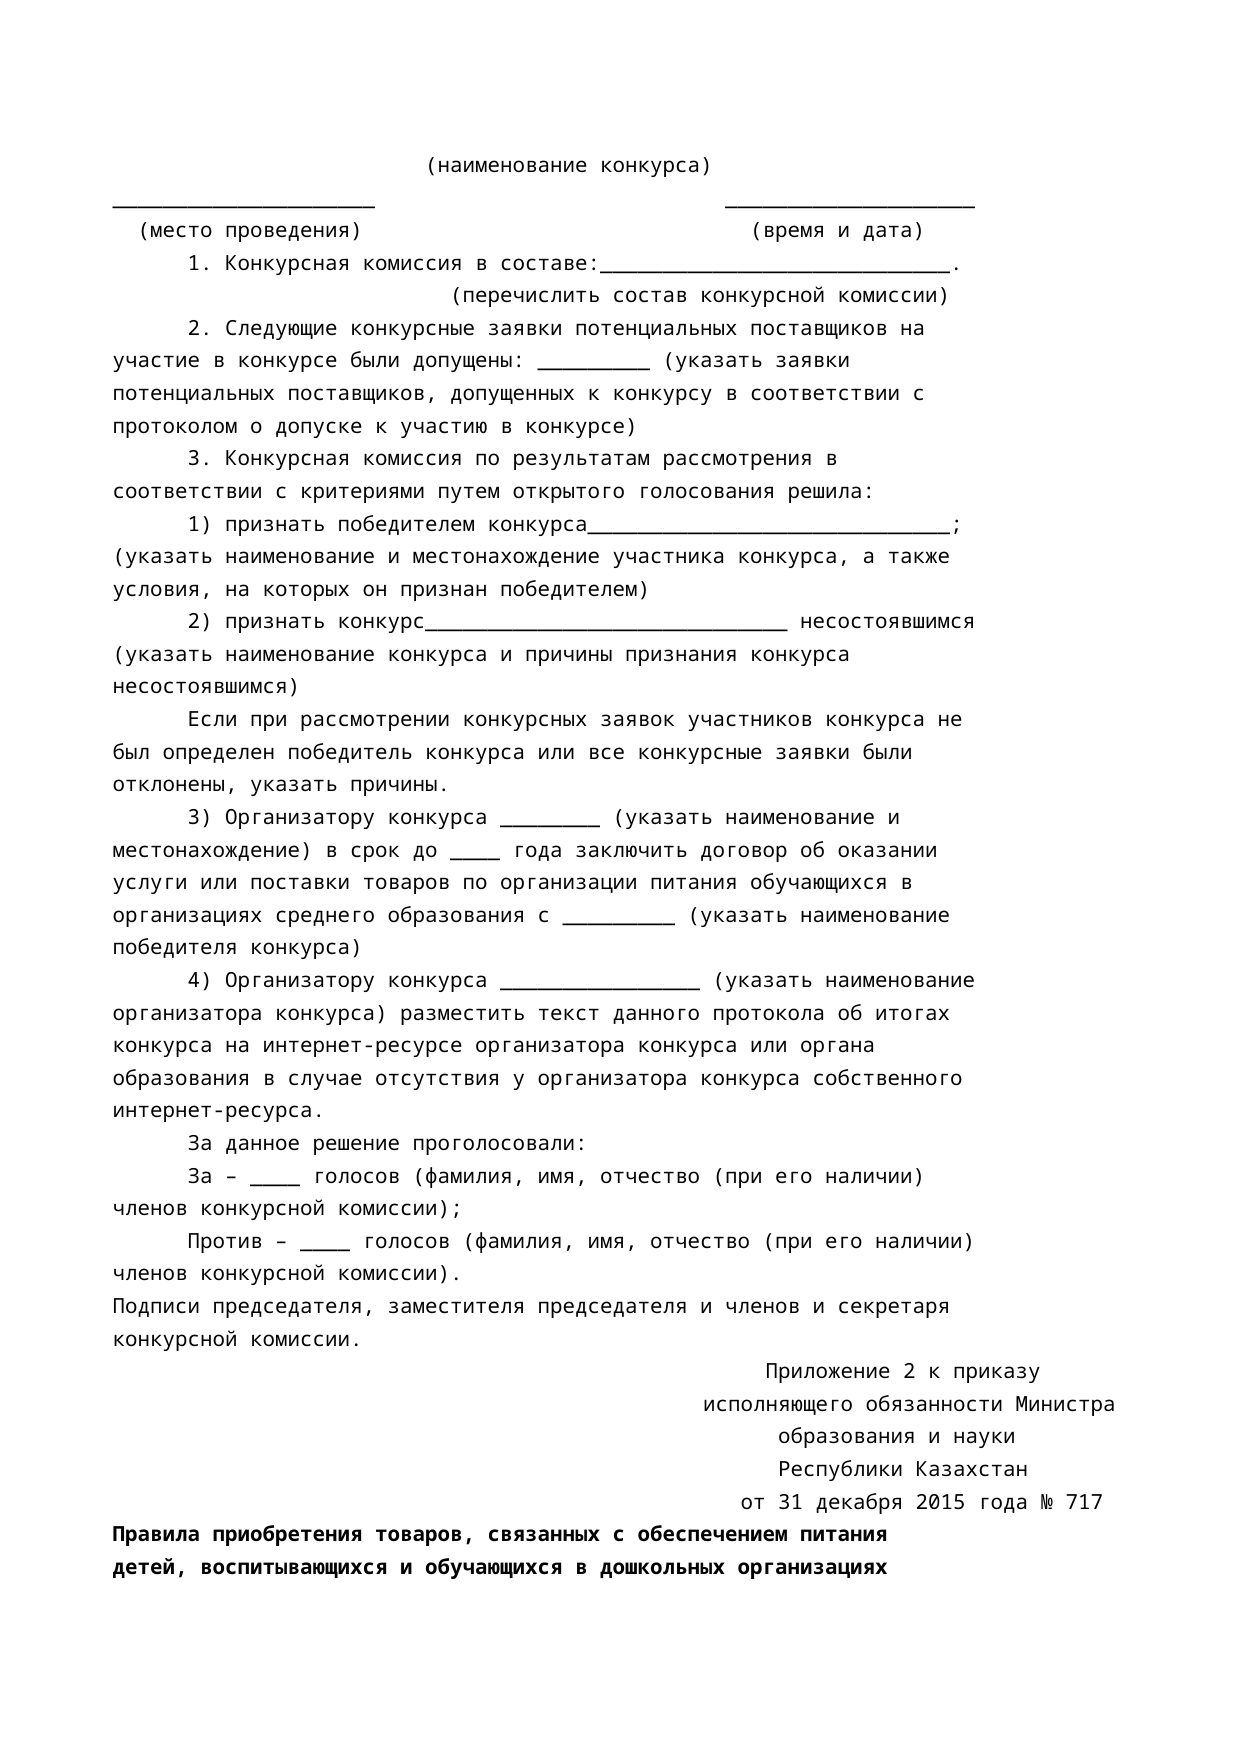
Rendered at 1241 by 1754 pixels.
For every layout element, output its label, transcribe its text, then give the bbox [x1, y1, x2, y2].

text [112, 150, 1128, 244]
text 1. Конкурсная комиссия в составе:____________________________. (перечислить состав конкурсной комиссии) 2. Следующие конкурсные заявки потенциальных поставщиков на участие в конкурсе были допущены: _________ (указать заявки потенциальных поставщиков, допущенных к конкурсу в соответствии с протоколом о допуске к участию в конкурсе) 3. Конкурсная комиссия по результатам рассмотрения в соответствии с критериями путем открытого голосования решила: 1) признать победителем конкурса_____________________________; (указать наименование и местонахождение участника конкурса, а также условия, на которых он признан победителем) 2) признать конкурс_____________________________ несостоявшимся (указать наименование конкурса и причины признания конкурса несостоявшимся) Если при рассмотрении конкурсных заявок участников конкурса не был определен победитель конкурса или все конкурсные заявки были отклонены, указать причины. 3) Организатору конкурса ________ (указать наименование и местонахождение) в срок до ____ года заключить договор об оказании услуги или поставки товаров по организации питания обучающихся в организациях среднего образования с _________ (указать наименование победителя конкурса) 4) Организатору конкурса ________________ (указать наименование организатора конкурса) разместить текст данного протокола об итогах конкурса на интернет-ресурсе организатора конкурса или органа образования в случае отсутствия у организатора конкурса собственного интернет-ресурса. За данное решение проголосовали: За – ____ голосов (фамилия, имя, отчество (при его наличии) членов конкурсной комиссии); Против – ____ голосов (фамилия, имя, отчество (при его наличии) членов конкурсной комиссии). [112, 248, 1128, 1287]
text Подписи председателя, заместителя председателя и членов и секретаря конкурсной комиссии. [112, 1291, 1128, 1352]
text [112, 1519, 1128, 1580]
text Приложение 2 к приказу исполняющего обязанности Министра образования и науки Республики Казахстан от 31 декабря 2015 года № 717 [112, 1356, 1128, 1515]
